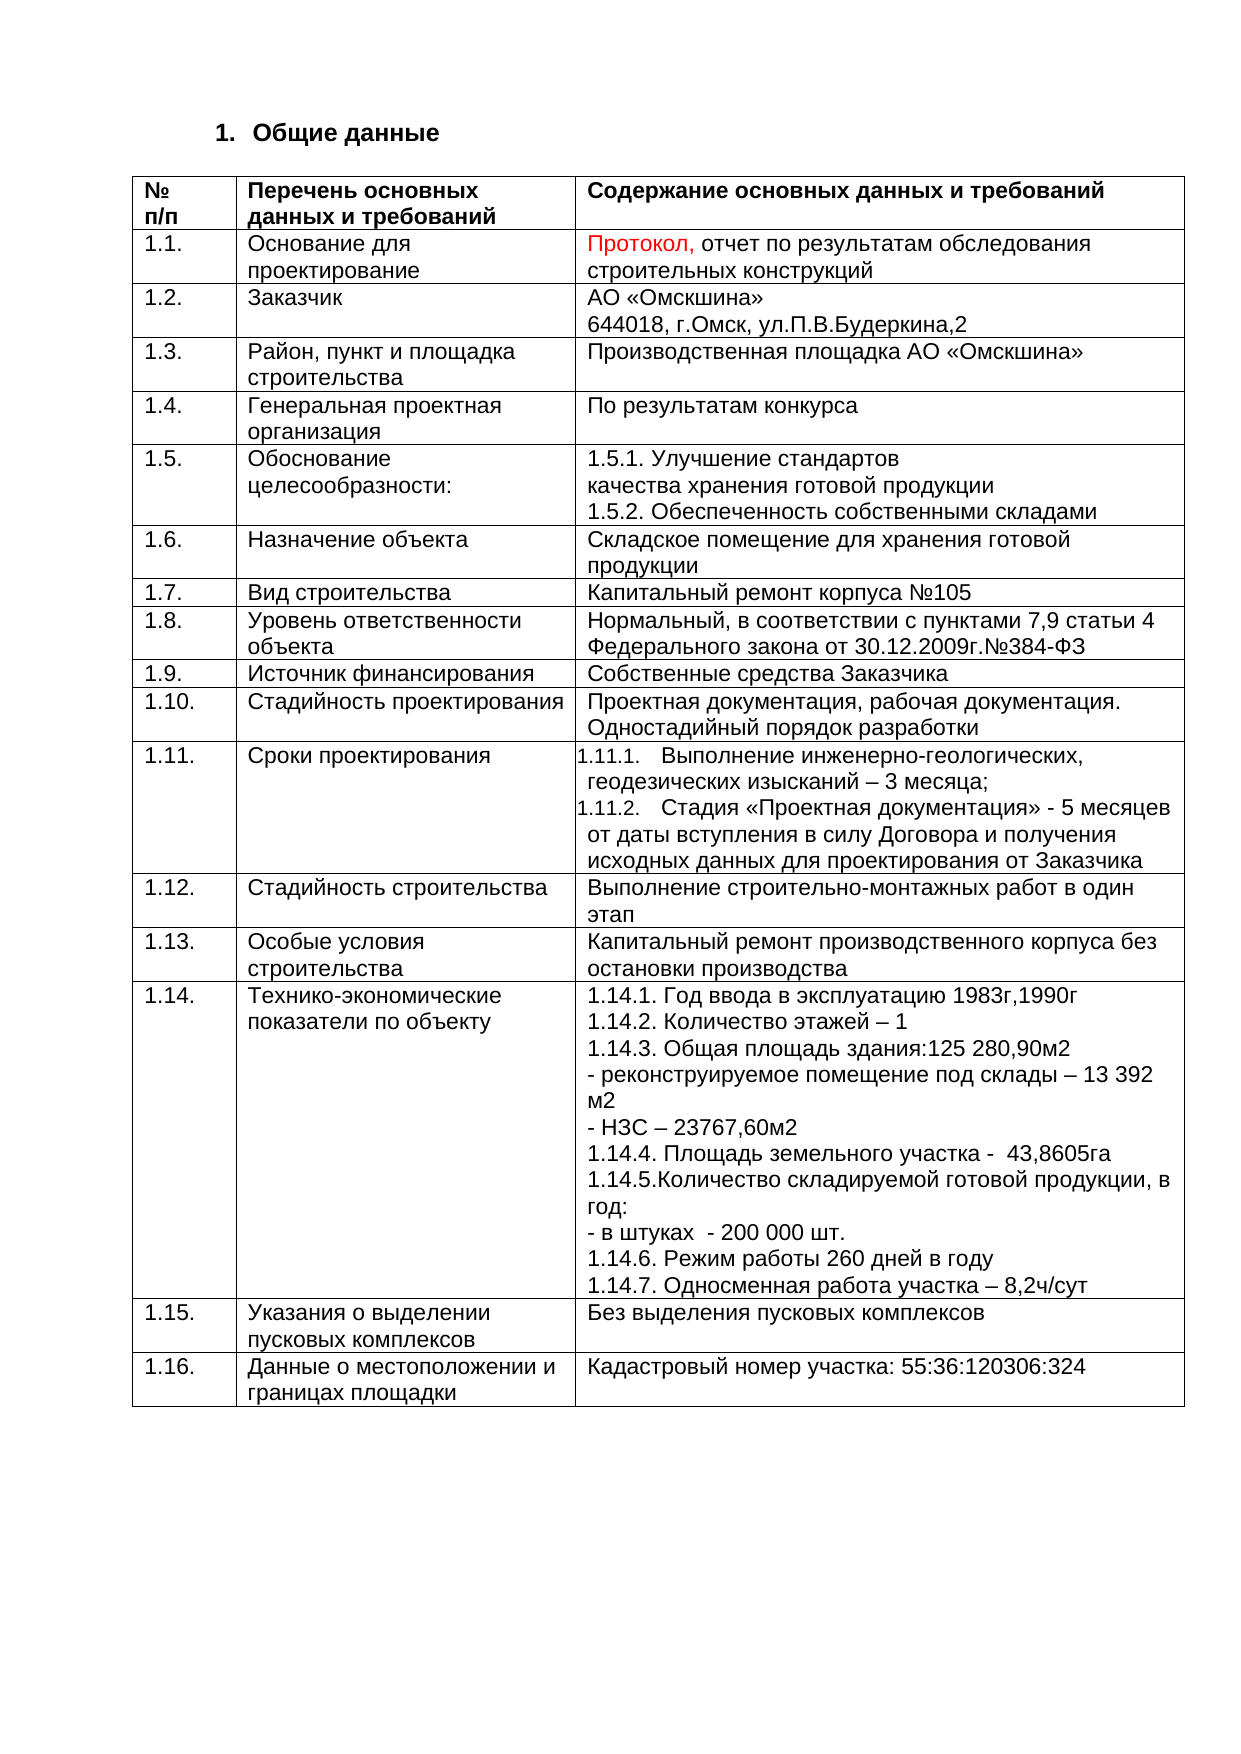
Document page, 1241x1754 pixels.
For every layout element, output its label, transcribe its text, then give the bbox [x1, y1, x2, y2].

table_cell 1.5. [133, 445, 236, 524]
table_cell Проектная документация, рабочая документация. Одностадийный порядок разработки [576, 688, 1184, 741]
table_cell Заказчик [237, 284, 575, 337]
table_cell Выполнение инженерно-геологических, геодезических изысканий – 3 месяца; Стадия «Проектная документация» - 5 месяцев от даты вступления в силу Договора и получения исходных данных для проектирования от Заказчика [576, 742, 1184, 873]
table_cell Обоснование целесообразности: [237, 445, 575, 524]
table_cell Указания о выделении пусковых комплексов [237, 1299, 575, 1352]
table_header № п/п [133, 177, 236, 229]
table_cell Назначение объекта [237, 526, 575, 578]
table_cell Кадастровый номер участка: 55:36:120306:324 [576, 1353, 1184, 1406]
table_cell Стадийность проектирования [237, 688, 575, 741]
table_cell Данные о местоположении и границах площадки [237, 1353, 575, 1406]
table_cell 1.11. [133, 742, 236, 873]
table_header Перечень основных данных и требований [237, 177, 575, 229]
table_header Содержание основных данных и требований [576, 177, 1184, 229]
table_cell 1.10. [133, 688, 236, 741]
table_cell 1.13. [133, 928, 236, 981]
table_cell 1.9. [133, 660, 236, 687]
table_cell Сроки проектирования [237, 742, 575, 873]
table_cell 1.5.1. Улучшение стандартов качества хранения готовой продукции 1.5.2. Обеспеченность собственными складами [576, 445, 1184, 524]
table_cell 1.4. [133, 392, 236, 444]
table_cell 1.15. [133, 1299, 236, 1352]
table_cell Собственные средства Заказчика [576, 660, 1184, 687]
table_cell АО «Омскшина» 644018, г.Омск, ул.П.В.Будеркина,2 [576, 284, 1184, 337]
table_cell Основание для проектирование [237, 230, 575, 283]
table_cell 1.3. [133, 338, 236, 391]
table_cell 1.7. [133, 579, 236, 606]
table_cell 1.16. [133, 1353, 236, 1406]
list Общие данные [215, 118, 1152, 147]
table_cell Стадийность строительства [237, 874, 575, 927]
table_cell Технико-экономические показатели по объекту [237, 982, 575, 1298]
table_cell 1.2. [133, 284, 236, 337]
table_cell Уровень ответственности объекта [237, 607, 575, 659]
table_cell Протокол, отчет по результатам обследования строительных конструкций [576, 230, 1184, 283]
table_cell 1.14. [133, 982, 236, 1298]
table_cell Нормальный, в соответствии с пунктами 7,9 статьи 4 Федерального закона от 30.12.2009г.№384-ФЗ [576, 607, 1184, 659]
table_cell 1.8. [133, 607, 236, 659]
table_cell Капитальный ремонт производственного корпуса без остановки производства [576, 928, 1184, 981]
table_cell 1.14.1. Год ввода в эксплуатацию 1983г,1990г 1.14.2. Количество этажей – 1 1.14.3. Общая площадь здания:125 280,90м2 - реконструируемое помещение под склады – 13 392 м2 - НЗС – 23767,60м2 1.14.4. Площадь земельного участка - 43,8605га 1.14.5.Количество складируемой готовой продукции, в год: - в штуках - 200 000 шт. 1.14.6. Режим работы 260 дней в году 1.14.7. Односменная работа участка – 8,2ч/сут [576, 982, 1184, 1298]
table_cell Особые условия строительства [237, 928, 575, 981]
table_cell 1.1. [133, 230, 236, 283]
table_cell По результатам конкурса [576, 392, 1184, 444]
table_cell Производственная площадка АО «Омскшина» [576, 338, 1184, 391]
table_cell 1.6. [133, 526, 236, 578]
table_cell Вид строительства [237, 579, 575, 606]
table_cell Источник финансирования [237, 660, 575, 687]
table_cell Район, пункт и площадка строительства [237, 338, 575, 391]
table_cell Генеральная проектная организация [237, 392, 575, 444]
table_cell 1.12. [133, 874, 236, 927]
table_cell Выполнение строительно-монтажных работ в один этап [576, 874, 1184, 927]
table_cell Без выделения пусковых комплексов [576, 1299, 1184, 1352]
table_cell Складское помещение для хранения готовой продукции [576, 526, 1184, 578]
table_cell Капитальный ремонт корпуса №105 [576, 579, 1184, 606]
